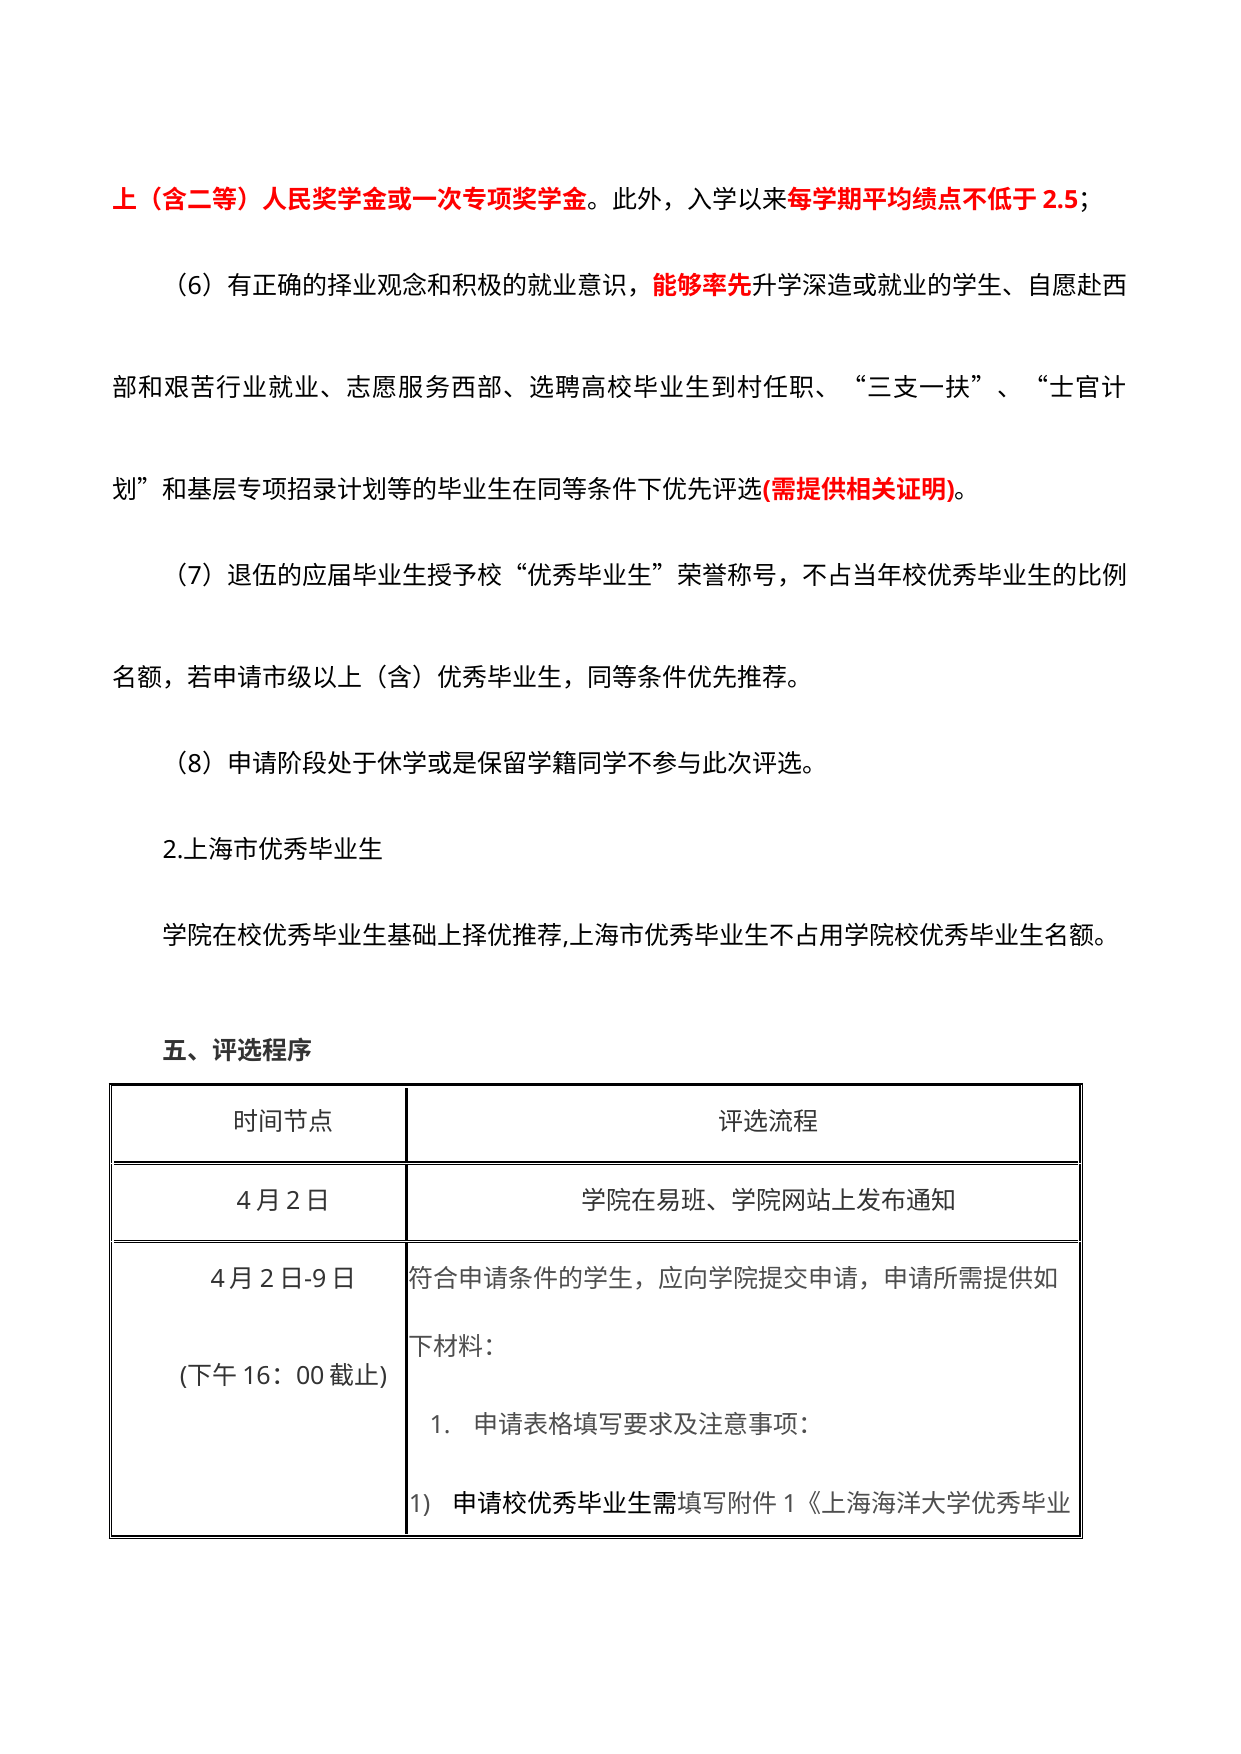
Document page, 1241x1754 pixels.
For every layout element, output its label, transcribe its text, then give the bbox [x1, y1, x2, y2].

table_cell 学院在易班、学院网站上发布通知 [408, 1161, 1080, 1239]
text （7）退伍的应届毕业生授予校“优秀毕业生”荣誉称号，不占当年校优秀毕业生的比例名额，若申请市级以上（含）优秀毕业生，同等条件优先推荐。 [112, 540, 1128, 709]
text 五、评选程序 [112, 1015, 1128, 1083]
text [112, 164, 1128, 232]
text （6）有正确的择业观念和积极的就业意识，能够率先升学深造或就业的学生、自愿赴西部和艰苦行业就业、志愿服务西部、选聘高校毕业生到村任职、“三支一扶”、“士官计划”和基层专项招录计划等的毕业生在同等条件下优先评选(需提供相关证明)。 [112, 250, 1128, 522]
text 学院在校优秀毕业生基础上择优推荐,上海市优秀毕业生不占用学院校优秀毕业生名额。 [112, 900, 1128, 968]
text 2.上海市优秀毕业生 [112, 814, 1128, 882]
table_header 评选流程 [406, 1086, 1079, 1161]
table_cell 4月2日 [112, 1161, 405, 1239]
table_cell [406, 1240, 1080, 1535]
table_header 时间节点 [112, 1086, 406, 1161]
text （8）申请阶段处于休学或是保留学籍同学不参与此次评选。 [112, 728, 1128, 796]
table_cell 4月2日-9日 (下午16：00截止) [112, 1240, 406, 1535]
